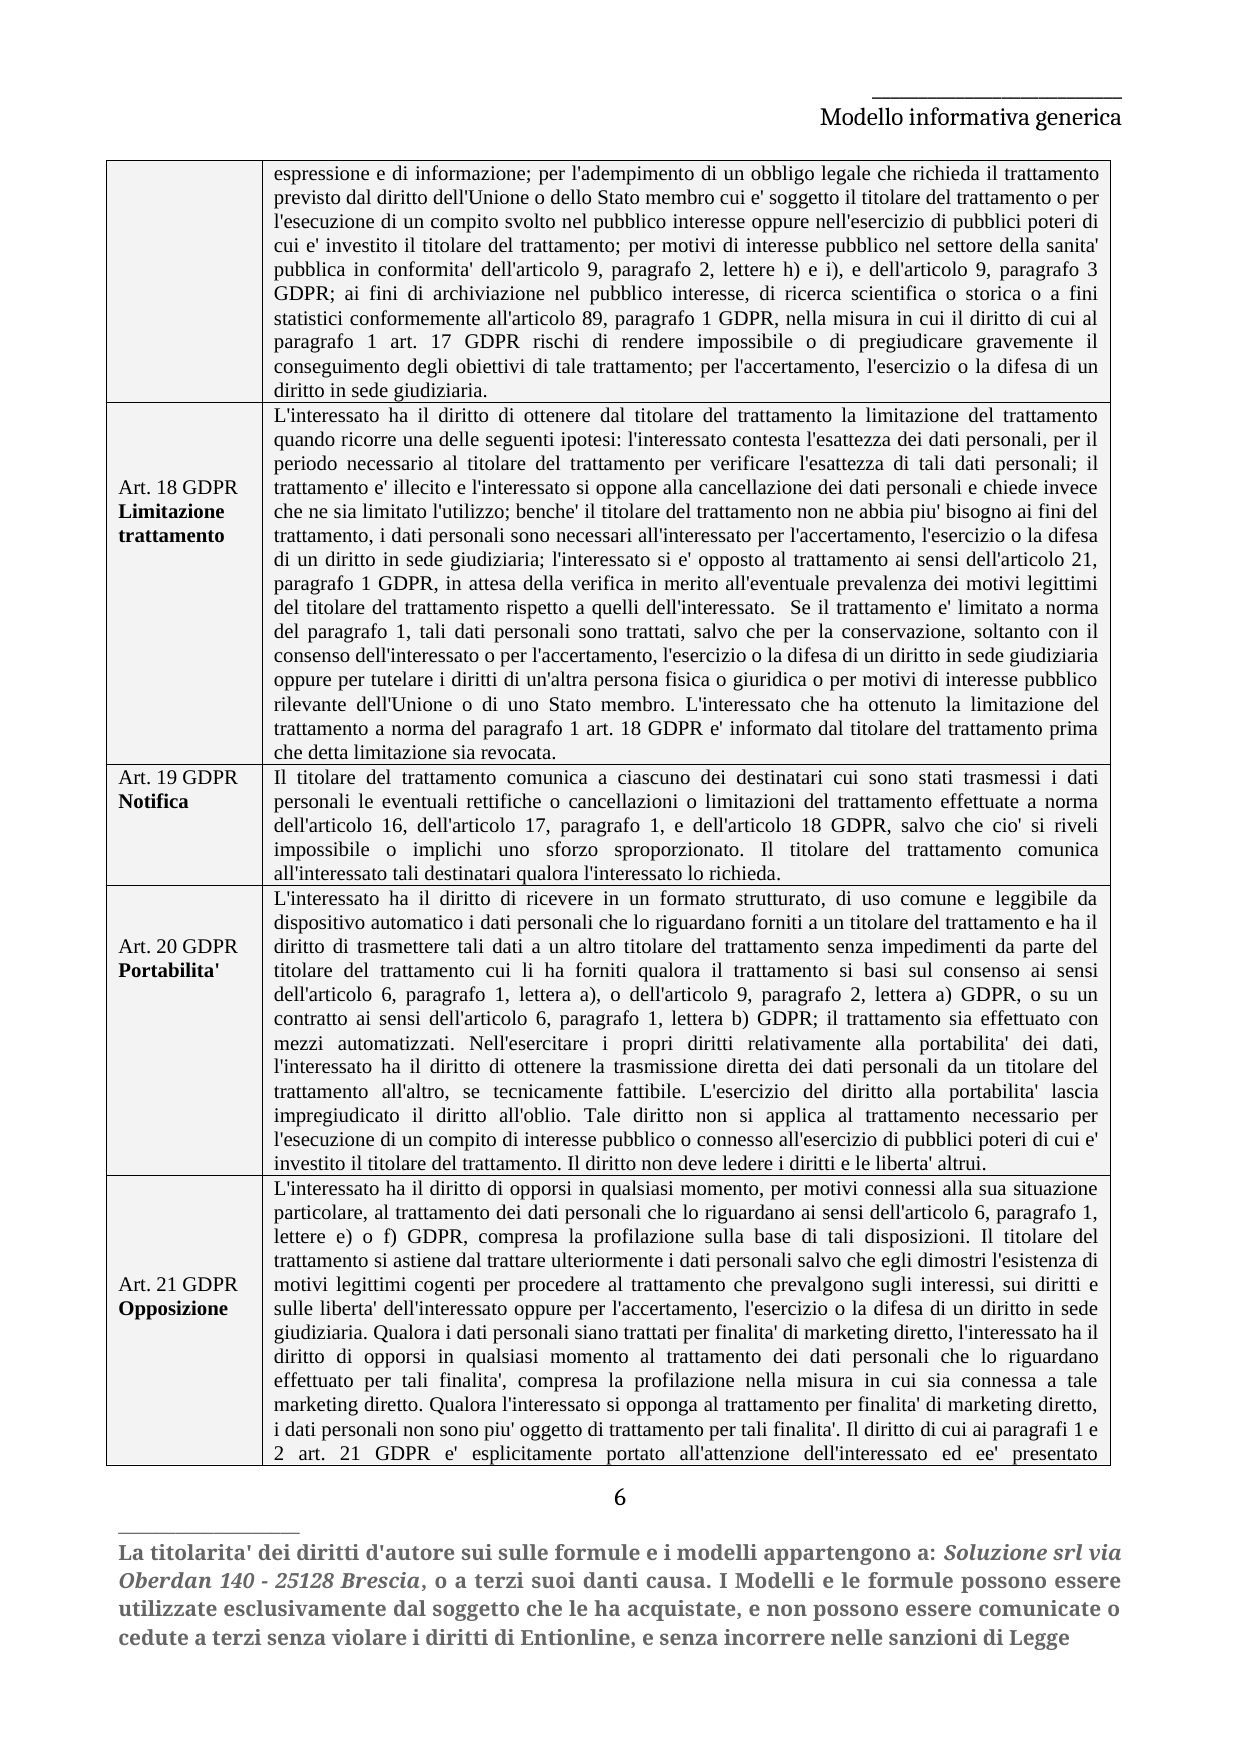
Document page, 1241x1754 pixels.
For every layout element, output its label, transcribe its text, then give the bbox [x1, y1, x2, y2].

table_cell Art. 19 GDPR Notifica [107, 765, 262, 885]
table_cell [263, 1176, 1110, 1464]
table_cell Art. 18 GDPR Limitazione trattamento [107, 403, 262, 764]
table_cell Art. 20 GDPR Portabilita' [107, 886, 262, 1175]
table_cell Il titolare del trattamento comunica a ciascuno dei destinatari cui sono stati trasmessi i dati personali le eventuali rettifiche o cancellazioni o limitazioni del trattamento effettuate a norma dell'articolo 16, dell'articolo 17, paragrafo 1, e dell'articolo 18 GDPR, salvo che cio' si riveli impossibile o implichi uno sforzo sproporzionato. Il titolare del trattamento comunica all'interessato tali destinatari qualora l'interessato lo richieda. [263, 765, 1110, 885]
table_cell L'interessato ha il diritto di ricevere in un formato strutturato, di uso comune e leggibile da dispositivo automatico i dati personali che lo riguardano forniti a un titolare del trattamento e ha il diritto di trasmettere tali dati a un altro titolare del trattamento senza impedimenti da parte del titolare del trattamento cui li ha forniti qualora il trattamento si basi sul consenso ai sensi dell'articolo 6, paragrafo 1, lettera a), o dell'articolo 9, paragrafo 2, lettera a) GDPR, o su un contratto ai sensi dell'articolo 6, paragrafo 1, lettera b) GDPR; il trattamento sia effettuato con mezzi automatizzati. Nell'esercitare i propri diritti relativamente alla portabilita' dei dati, l'interessato ha il diritto di ottenere la trasmissione diretta dei dati personali da un titolare del trattamento all'altro, se tecnicamente fattibile. L'esercizio del diritto alla portabilita' lascia impregiudicato il diritto all'oblio. Tale diritto non si applica al trattamento necessario per l'esecuzione di un compito di interesse pubblico o connesso all'esercizio di pubblici poteri di cui e' investito il titolare del trattamento. Il diritto non deve ledere i diritti e le liberta' altrui. [263, 886, 1110, 1175]
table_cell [107, 1176, 262, 1464]
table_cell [263, 161, 1110, 402]
table_cell L'interessato ha il diritto di ottenere dal titolare del trattamento la limitazione del trattamento quando ricorre una delle seguenti ipotesi: l'interessato contesta l'esattezza dei dati personali, per il periodo necessario al titolare del trattamento per verificare l'esattezza di tali dati personali; il trattamento e' illecito e l'interessato si oppone alla cancellazione dei dati personali e chiede invece che ne sia limitato l'utilizzo; benche' il titolare del trattamento non ne abbia piu' bisogno ai fini del trattamento, i dati personali sono necessari all'interessato per l'accertamento, l'esercizio o la difesa di un diritto in sede giudiziaria; l'interessato si e' opposto al trattamento ai sensi dell'articolo 21, paragrafo 1 GDPR, in attesa della verifica in merito all'eventuale prevalenza dei motivi legittimi del titolare del trattamento rispetto a quelli dell'interessato. Se il trattamento e' limitato a norma del paragrafo 1, tali dati personali sono trattati, salvo che per la conservazione, soltanto con il consenso dell'interessato o per l'accertamento, l'esercizio o la difesa di un diritto in sede giudiziaria oppure per tutelare i diritti di un'altra persona fisica o giuridica o per motivi di interesse pubblico rilevante dell'Unione o di uno Stato membro. L'interessato che ha ottenuto la limitazione del trattamento a norma del paragrafo 1 art. 18 GDPR e' informato dal titolare del trattamento prima che detta limitazione sia revocata. [263, 403, 1110, 764]
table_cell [107, 161, 262, 402]
